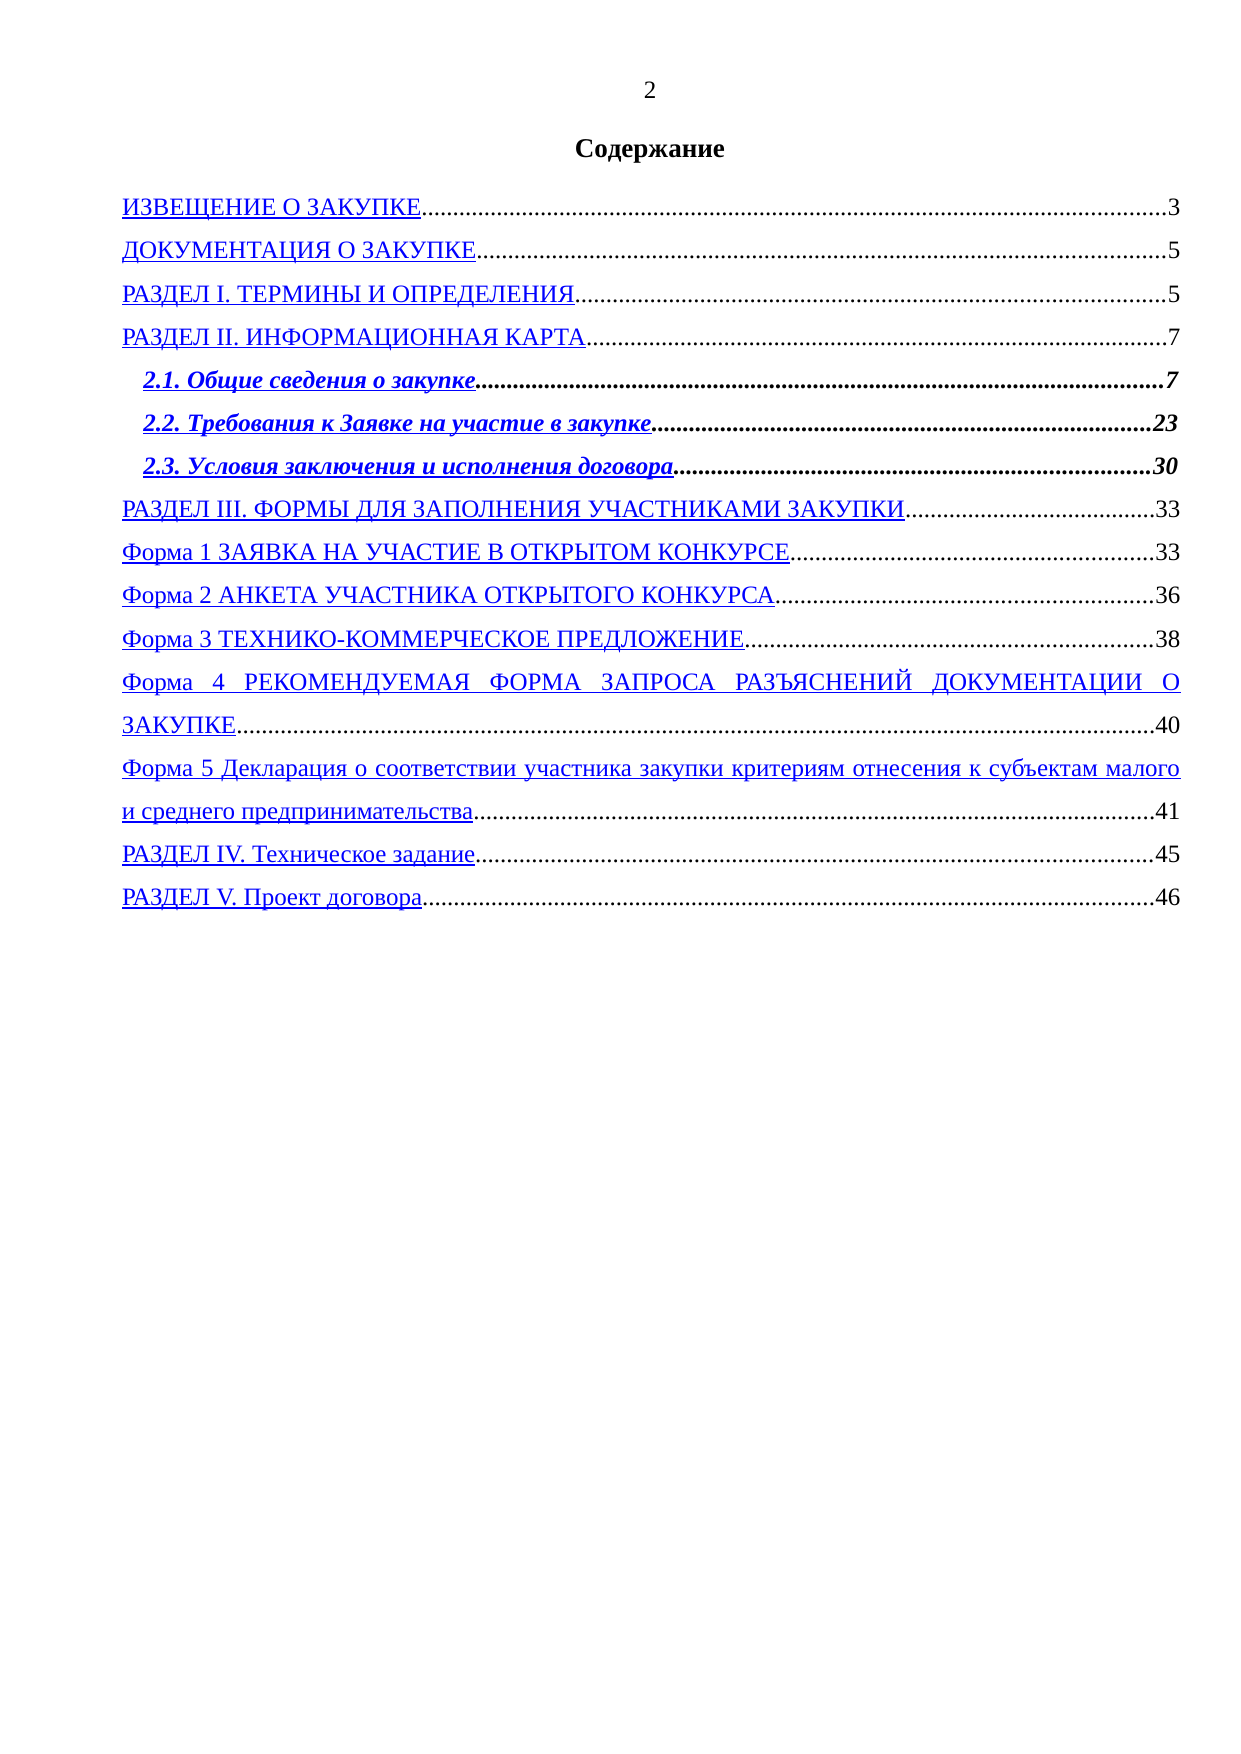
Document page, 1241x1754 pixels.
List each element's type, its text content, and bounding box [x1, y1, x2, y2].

text Форма 5 Декларация о соответствии участника закупки критериям отнесения к субъектам малого и среднего предпринимательства 41 [122, 779, 1181, 825]
text 2.3. Условия заключения и исполнения договора 30 [143, 451, 1181, 480]
text 2.1. Общие сведения о закупке 7 [143, 365, 1181, 394]
text Форма 3 ТЕХНИКО-КОММЕРЧЕСКОЕ ПРЕДЛОЖЕНИЕ 38 [122, 624, 1181, 652]
text Форма 2 АНКЕТА УЧАСТНИКА ОТКРЫТОГО КОНКУРСА 36 [122, 581, 1181, 609]
text Форма 5 Декларация о соответствии участника закупки критериям отнесения к субъектам малого и среднего предпринимательства 41 [122, 753, 1181, 778]
text РАЗДЕЛ III. ФОРМЫ ДЛЯ ЗАПОЛНЕНИЯ УЧАСТНИКАМИ ЗАКУПКИ 33 [122, 494, 1181, 523]
text РАЗДЕЛ II. ИНФОРМАЦИОННАЯ КАРТА 7 [122, 322, 1181, 351]
text РАЗДЕЛ V. Проект договора 46 [122, 882, 1181, 911]
text 2.2. Требования к Заявке на участие в закупке 23 [143, 408, 1181, 437]
text ИЗВЕЩЕНИЕ О ЗАКУПКЕ 3 [122, 192, 1181, 221]
text РАЗДЕЛ IV. Техническое задание 45 [122, 839, 1181, 868]
text РАЗДЕЛ I. ТЕРМИНЫ И ОПРЕДЕЛЕНИЯ 5 [122, 279, 1181, 307]
text Форма 4 РЕКОМЕНДУЕМАЯ ФОРМА ЗАПРОСА РАЗЪЯСНЕНИЙ ДОКУМЕНТАЦИИ О ЗАКУПКЕ 40 [122, 693, 1181, 739]
text Форма 1 ЗАЯВКА НА УЧАСТИЕ В ОТКРЫТОМ КОНКУРСЕ 33 [122, 537, 1181, 566]
text Форма 4 РЕКОМЕНДУЕМАЯ ФОРМА ЗАПРОСА РАЗЪЯСНЕНИЙ ДОКУМЕНТАЦИИ О ЗАКУПКЕ 40 [122, 667, 1181, 692]
text Содержание [118, 132, 1181, 164]
text ДОКУМЕНТАЦИЯ О ЗАКУПКЕ 5 [122, 236, 1181, 264]
